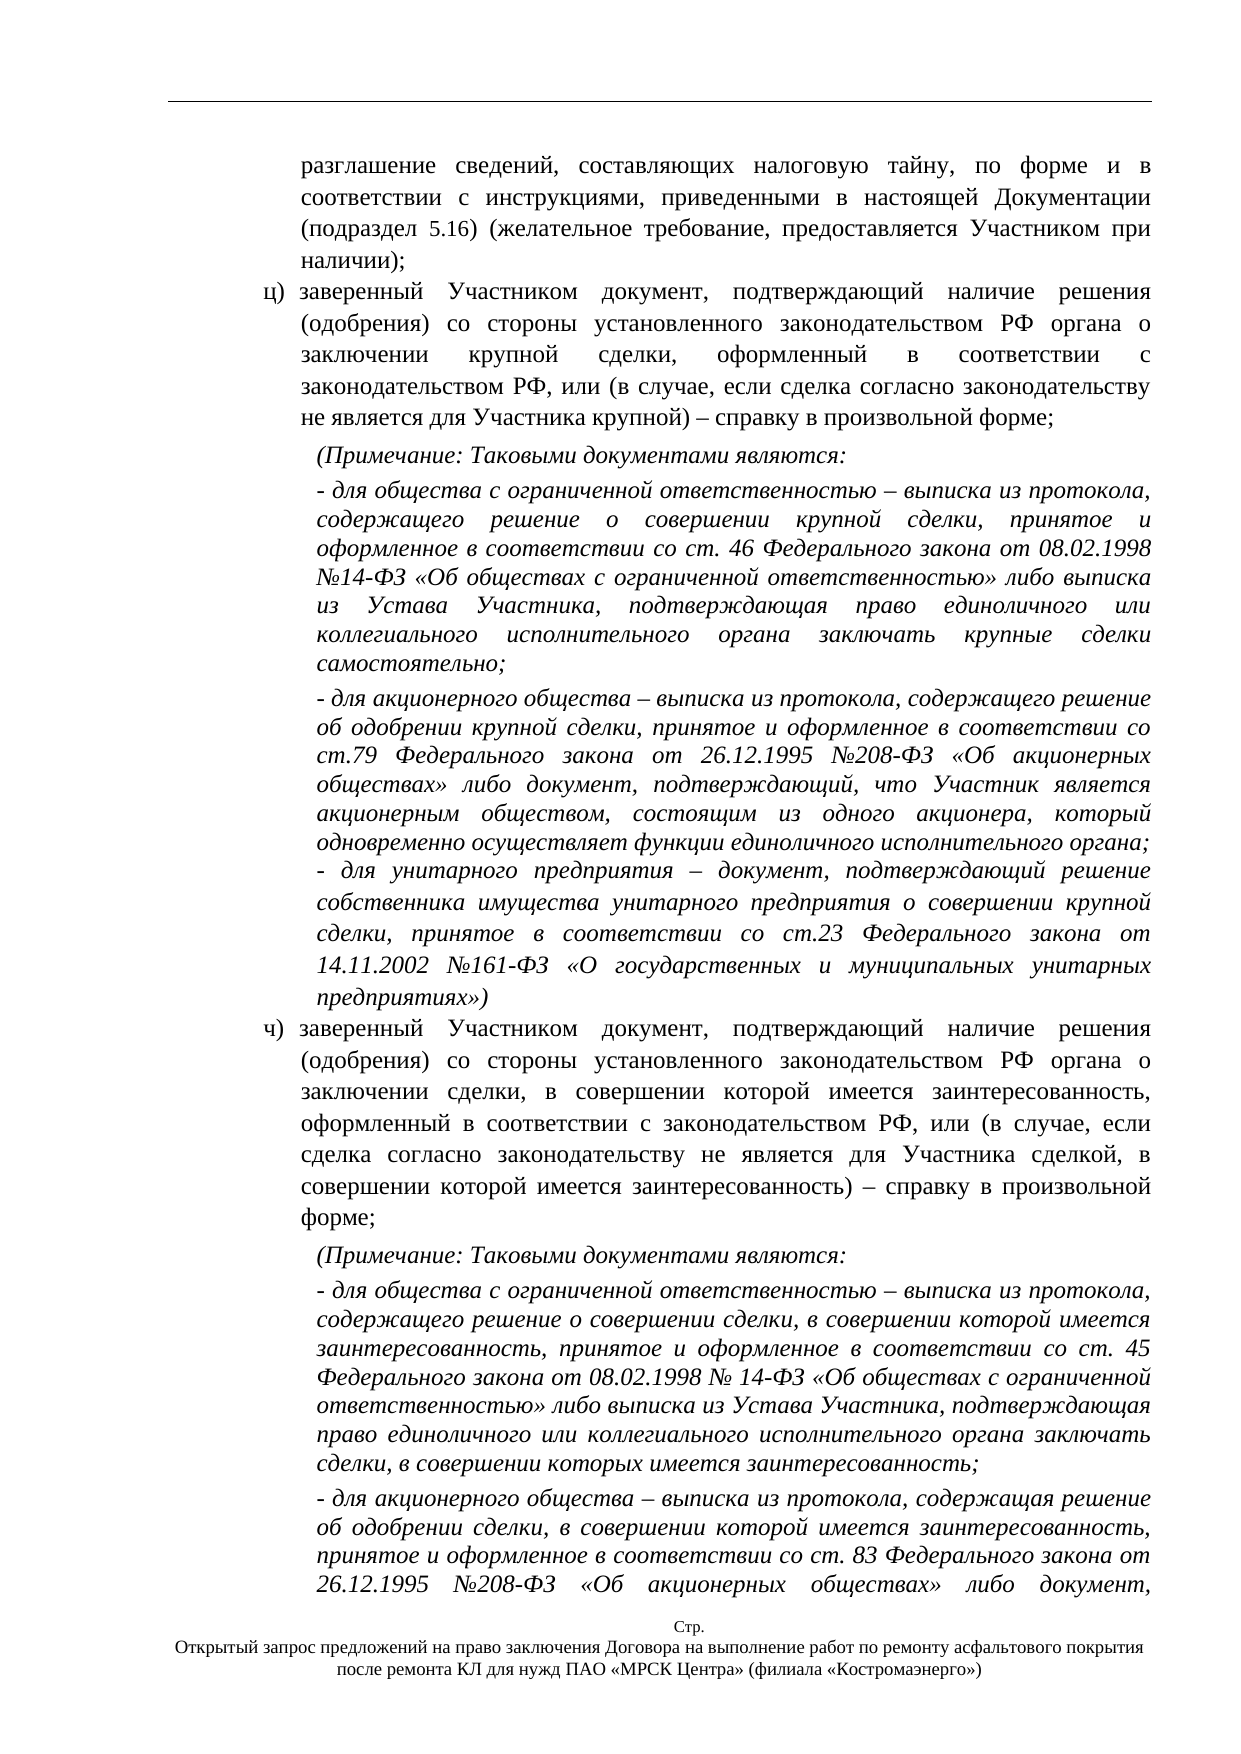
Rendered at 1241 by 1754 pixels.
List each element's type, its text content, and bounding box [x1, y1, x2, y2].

list - для акционерного общества – выписка из протокола, содержащего решение об одобрении крупной сделки, принятое и оформленное в соответствии со ст.79 Федерального закона от 26.12.1995 №208-ФЗ «Об акционерных обществах» либо документ, подтверждающий, что Участник является акционерным обществом, состоящим из одного акционера, который одновременно осуществляет функции единоличного исполнительного органа; [316, 683, 1152, 855]
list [316, 1483, 1152, 1598]
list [263, 150, 1152, 273]
list (Примечание: Таковыми документами являются: [316, 1240, 1152, 1269]
list - для унитарного предприятия – документ, подтверждающий решение собственника имущества унитарного предприятия о совершении крупной сделки, принятое в соответствии со ст.23 Федерального закона от 14.11.2002 №161-ФЗ «О государственных и муниципальных унитарных предприятиях») [316, 855, 1152, 1010]
list заверенный Участником документ, подтверждающий наличие решения (одобрения) со стороны установленного законодательством РФ органа о заключении крупной сделки, оформленный в соответствии с законодательством РФ, или (в случае, если сделка согласно законодательству не является для Участника крупной) – справку в произвольной форме; [263, 276, 1152, 431]
list - для общества с ограниченной ответственностью – выписка из протокола, содержащего решение о совершении сделки, в совершении которой имеется заинтересованность, принятое и оформленное в соответствии со ст. 45 Федерального закона от 08.02.1998 № 14-ФЗ «Об обществах с ограниченной ответственностью» либо выписка из Устава Участника, подтверждающая право единоличного или коллегиального исполнительного органа заключать сделки, в совершении которых имеется заинтересованность; [316, 1275, 1152, 1477]
list (Примечание: Таковыми документами являются: [316, 440, 1152, 469]
list - для общества с ограниченной ответственностью – выписка из протокола, содержащего решение о совершении крупной сделки, принятое и оформленное в соответствии со ст. 46 Федерального закона от 08.02.1998 №14-ФЗ «Об обществах с ограниченной ответственностью» либо выписка из Устава Участника, подтверждающая право единоличного или коллегиального исполнительного органа заключать крупные сделки самостоятельно; [316, 475, 1152, 677]
list заверенный Участником документ, подтверждающий наличие решения (одобрения) со стороны установленного законодательством РФ органа о заключении сделки, в совершении которой имеется заинтересованность, оформленный в соответствии с законодательством РФ, или (в случае, если сделка согласно законодательству не является для Участника сделкой, в совершении которой имеется заинтересованность) – справку в произвольной форме; [263, 1013, 1152, 1231]
